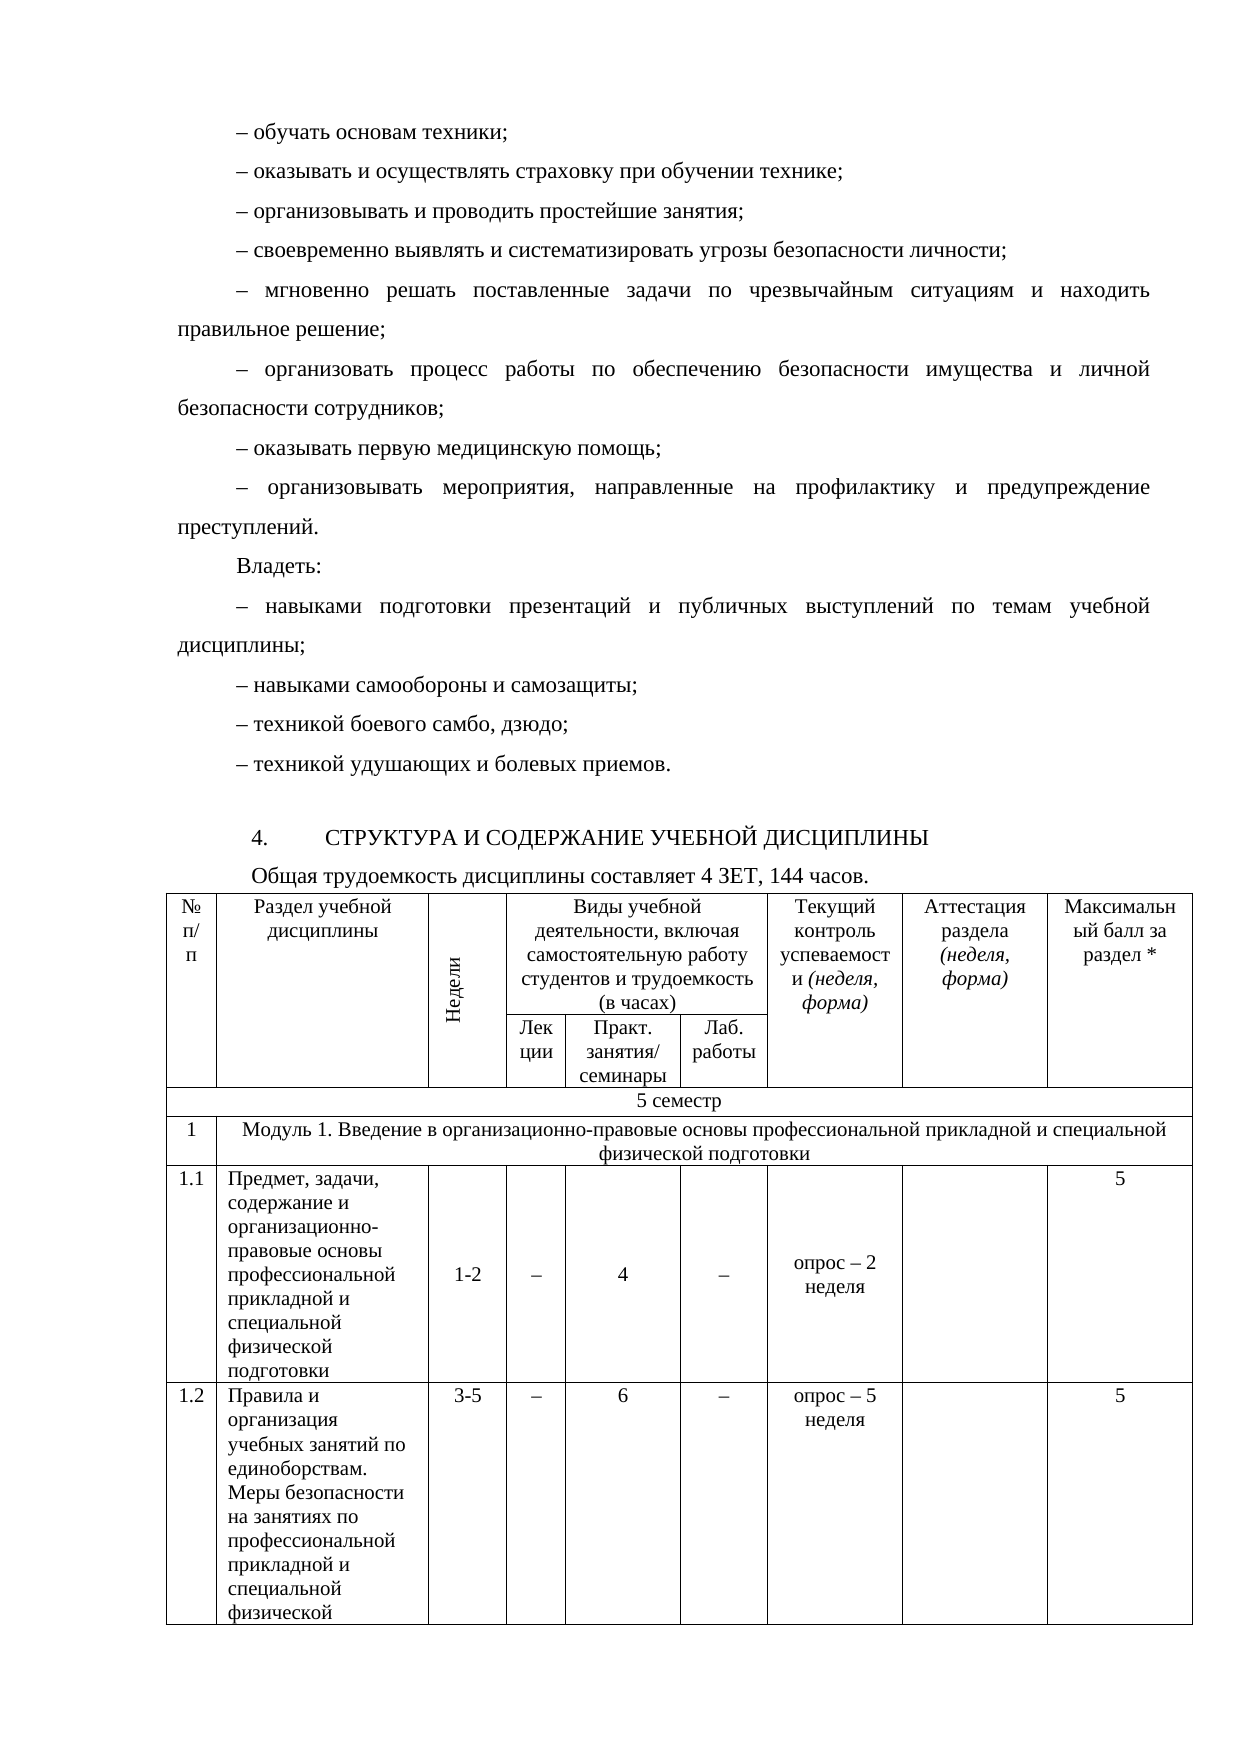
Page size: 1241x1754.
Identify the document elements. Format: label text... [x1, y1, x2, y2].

table_cell Лекции [507, 1015, 565, 1087]
table_cell 5 семестр [167, 1088, 1192, 1116]
table_header Виды учебной деятельности, включая самостоятельную работу студентов и трудоемкость (в часах) [507, 894, 767, 1014]
table_header № п/п [167, 894, 216, 1087]
table_cell 5 [1048, 1166, 1192, 1382]
text – техникой боевого самбо, дзюдо; [177, 710, 1152, 737]
table_header Максимальный балл за раздел * [1048, 894, 1192, 1087]
text – организовать процесс работы по обеспечению безопасности имущества и личной безопасности сотрудников; [177, 355, 1152, 421]
table_header Текущий контроль успеваемости (неделя, форма) [768, 894, 902, 1087]
table_cell [903, 1166, 1047, 1382]
table_cell 5 [1048, 1383, 1192, 1624]
text – организовывать мероприятия, направленные на профилактику и предупреждение преступлений. [177, 473, 1152, 539]
table_cell Модуль 1. Введение в организационно-правовые основы профессиональной прикладной и специальной физической подготовки [217, 1117, 1192, 1165]
table_cell опрос – 2 неделя [768, 1166, 902, 1382]
text – мгновенно решать поставленные задачи по чрезвычайным ситуациям и находить правильное решение; [177, 276, 1152, 342]
table_cell Предмет, задачи, содержание и организационно-правовые основы профессиональной прикладной и специальной физической подготовки [217, 1166, 428, 1382]
table_cell 1.1 [167, 1166, 216, 1382]
text – техникой удушающих и болевых приемов. [177, 750, 1152, 776]
text – навыками подготовки презентаций и публичных выступлений по темам учебной дисциплины; [177, 592, 1152, 658]
table_header Аттестация раздела (неделя, форма) [903, 894, 1047, 1087]
text Владеть: [177, 552, 1152, 579]
text – оказывать первую медицинскую помощь; [177, 434, 1152, 460]
list СТРУКТУРА И СОДЕРЖАНИЕ УЧЕБНОЙ ДИСЦИПЛИНЫ [177, 824, 1152, 850]
table_cell 3-5 [429, 1383, 506, 1624]
table_cell – [681, 1166, 767, 1382]
table_cell – [507, 1166, 565, 1382]
table_header Раздел учебной дисциплины [217, 894, 428, 1087]
table_cell опрос – 5 неделя [768, 1383, 902, 1624]
text – обучать основам техники; [177, 118, 1152, 144]
table_cell 4 [566, 1166, 680, 1382]
table_cell – [681, 1383, 767, 1624]
text – оказывать и осуществлять страховку при обучении технике; [177, 158, 1152, 184]
table_header Недели [429, 894, 506, 1087]
table_cell 6 [566, 1383, 680, 1624]
text – навыками самообороны и самозащиты; [177, 671, 1152, 697]
table_cell Лаб. работы [681, 1015, 767, 1087]
text – организовывать и проводить простейшие занятия; [177, 197, 1152, 223]
text – своевременно выявлять и систематизировать угрозы безопасности личности; [177, 237, 1152, 263]
table_cell [903, 1383, 1047, 1624]
table_cell 1-2 [429, 1166, 506, 1382]
table_cell 1 [167, 1117, 216, 1165]
table_cell – [507, 1383, 565, 1624]
table_cell Практ. занятия/ семинары [566, 1015, 680, 1087]
text Общая трудоемкость дисциплины составляет 4 ЗЕТ, 144 часов. [177, 862, 1152, 889]
table_cell 1.2 [167, 1383, 216, 1624]
